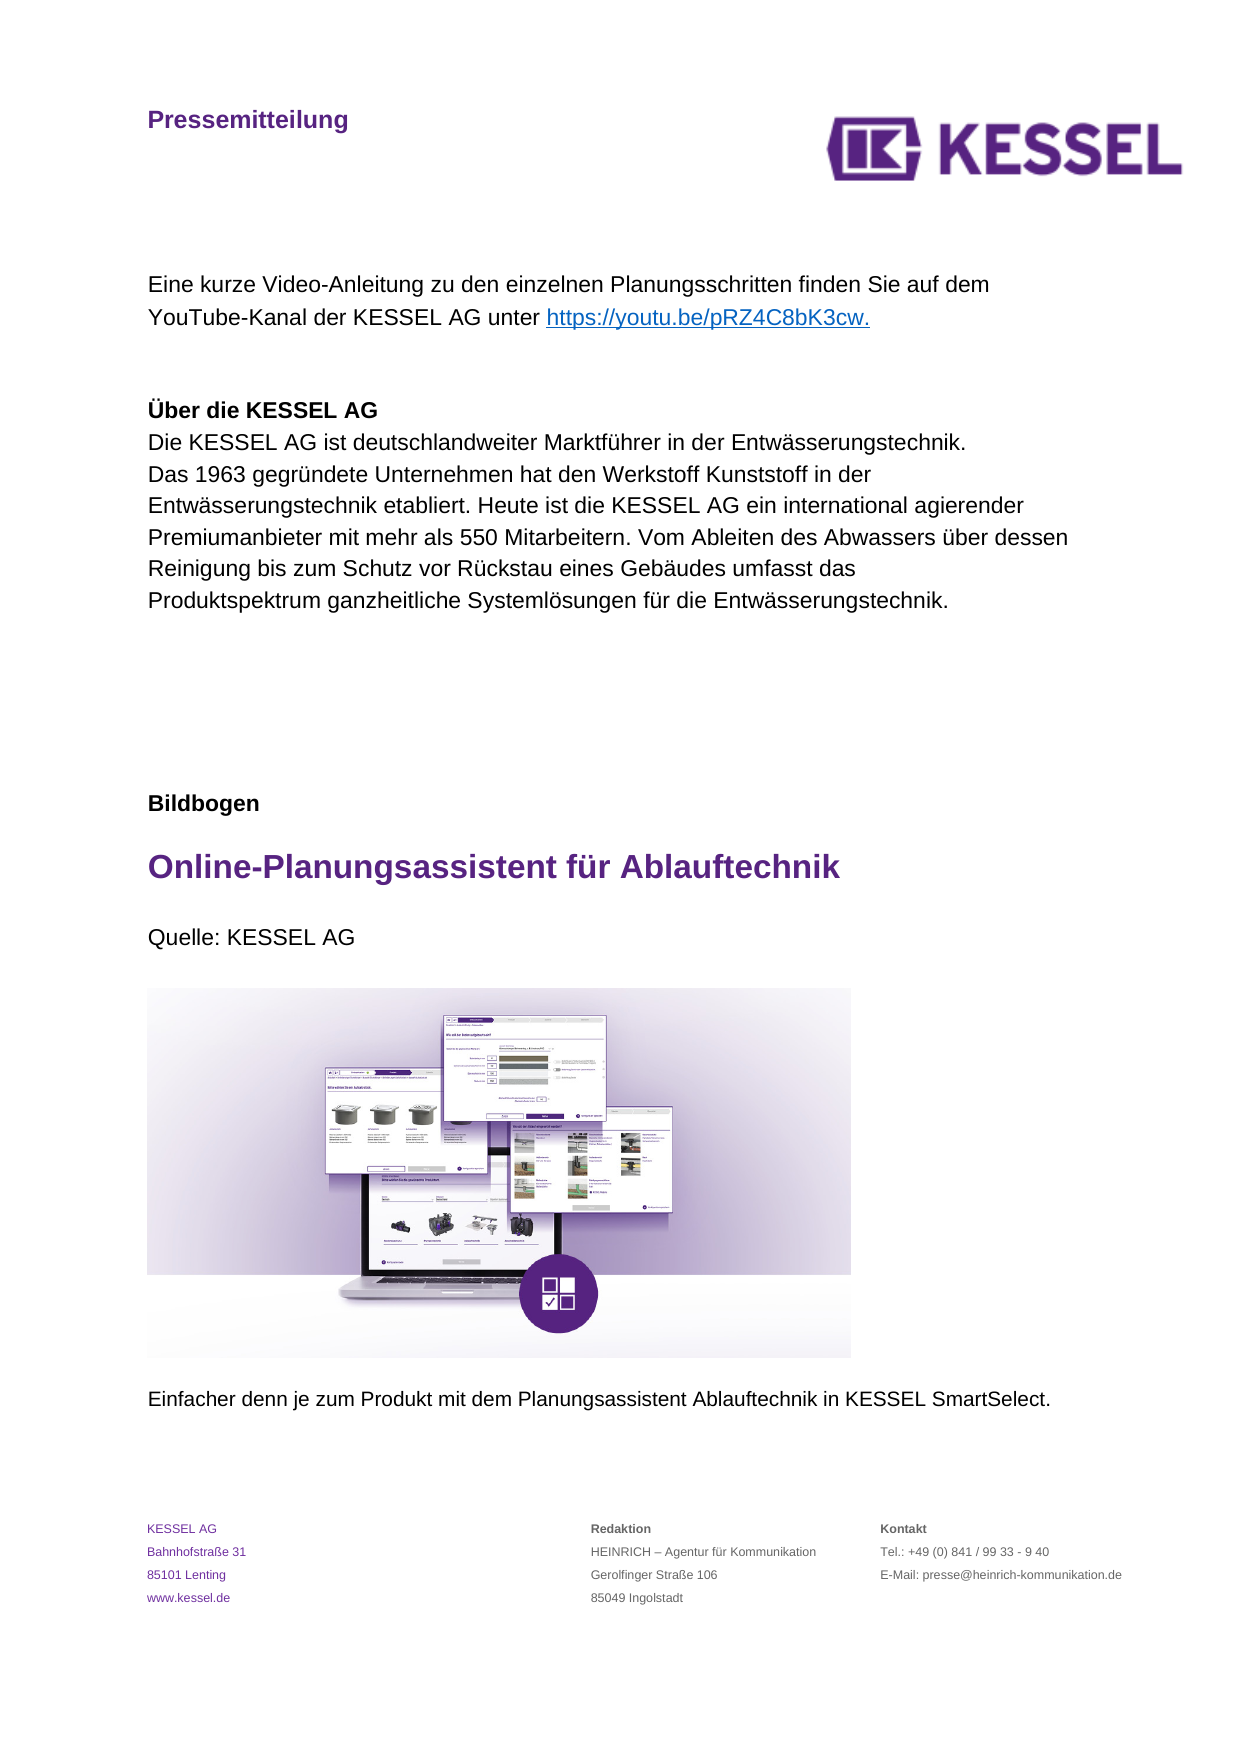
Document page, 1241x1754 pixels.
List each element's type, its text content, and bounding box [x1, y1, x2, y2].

text Eine kurze Video-Anleitung zu den einzelnen Planungsschritten finden Sie auf dem YouTube-Kanal der KESSEL AG unter https://youtu.be/pRZ4C8bK3cw. [148, 266, 1092, 332]
text Quelle: KESSEL AG [148, 918, 1092, 952]
text Produktspektrum ganzheitliche Systemlösungen für die Entwässerungstechnik. [148, 587, 1092, 613]
text Über die KESSEL AG [148, 397, 1092, 424]
text Einfacher denn je zum Produkt mit dem Planungsassistent Ablauftechnik in KESSEL SmartSelect. [148, 1387, 1092, 1411]
text Das 1963 gegründete Unternehmen hat den Werkstoff Kunststoff in der [148, 461, 1092, 487]
picture [147, 988, 851, 1358]
subtitle Online-Planungsassistent für Ablauftechnik [148, 852, 1092, 885]
text Die KESSEL AG ist deutschlandweiter Marktführer in der Entwässerungstechnik. [148, 429, 1092, 455]
subtitle Bildbogen [148, 785, 1092, 818]
text Entwässerungstechnik etabliert. Heute ist die KESSEL AG ein international agierender [148, 492, 1092, 518]
text Premiumanbieter mit mehr als 550 Mitarbeitern. Vom Ableiten des Abwassers über dessen Reinigung bis zum Schutz vor Rückstau eines Gebäudes umfasst das [148, 524, 1092, 582]
